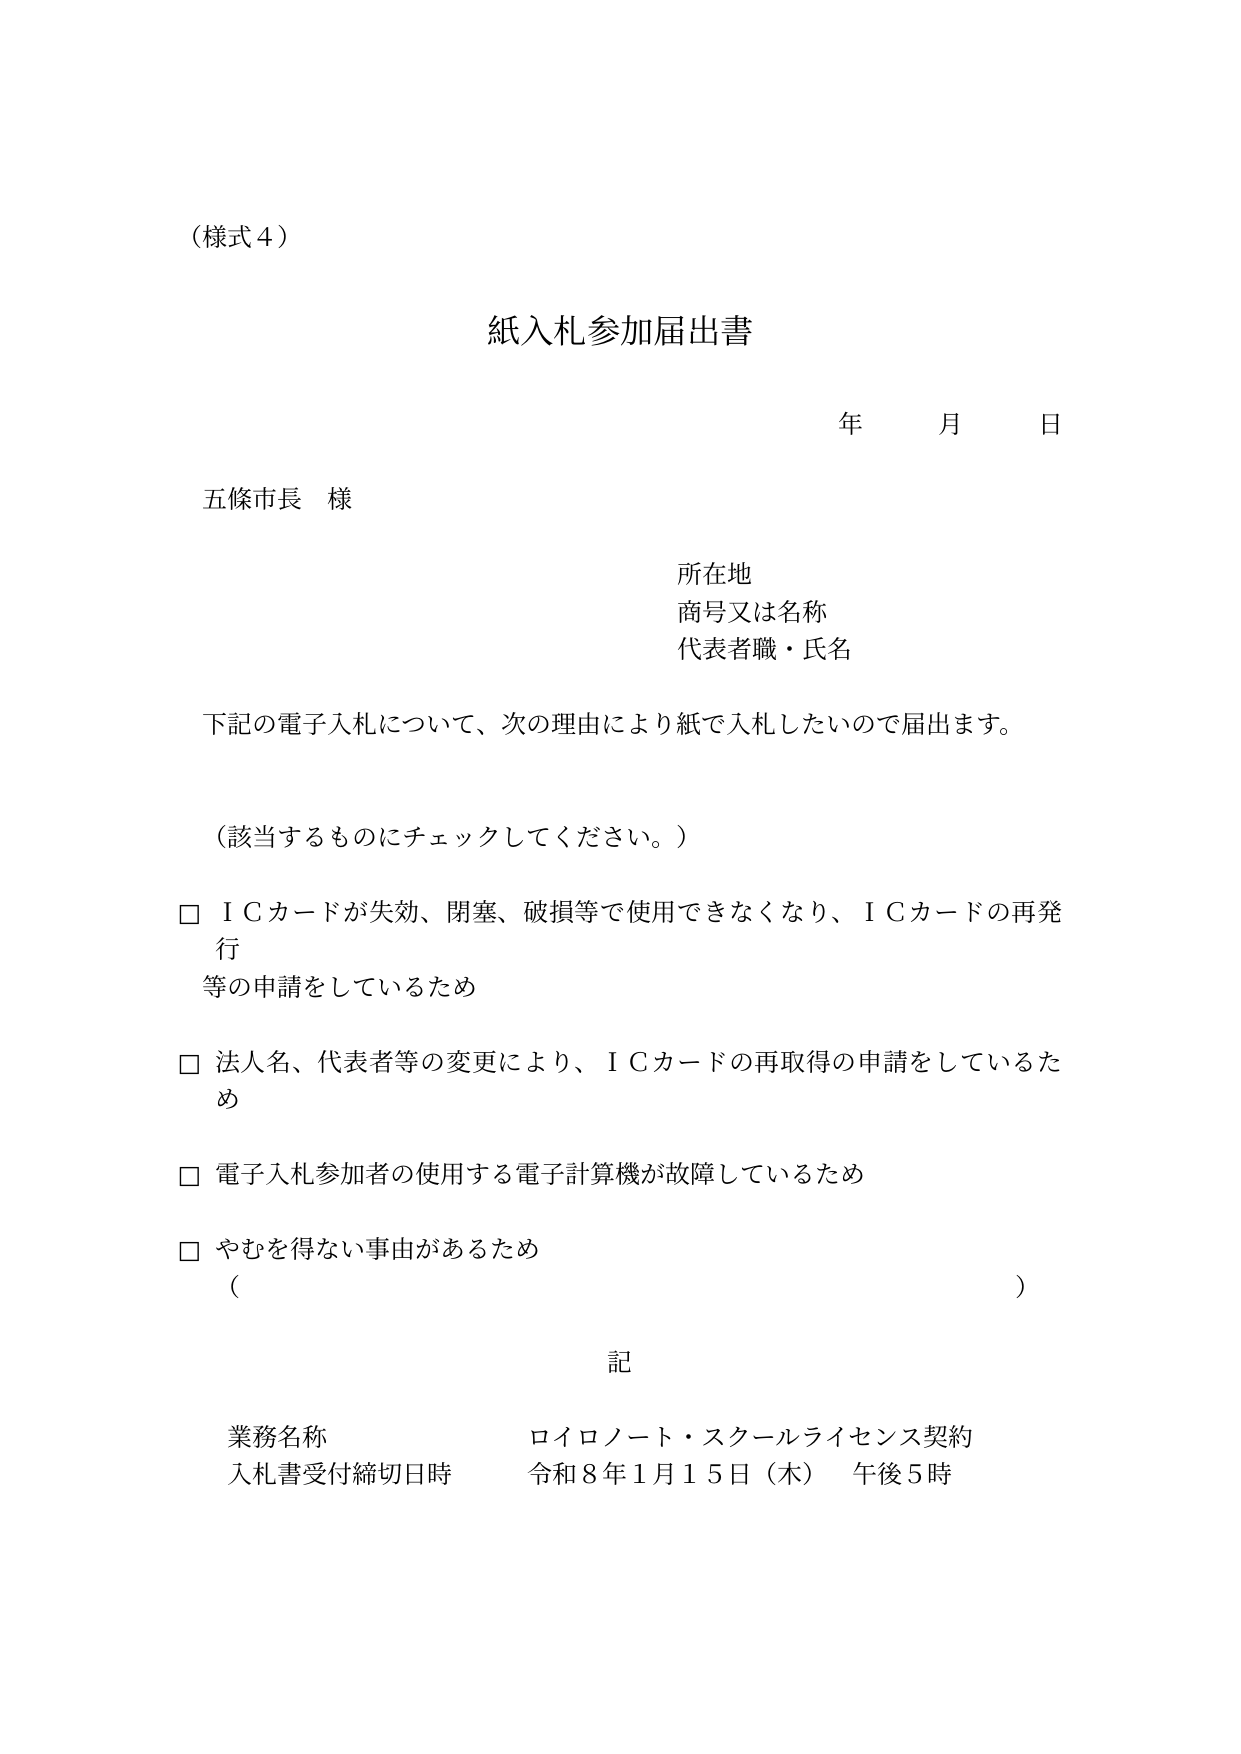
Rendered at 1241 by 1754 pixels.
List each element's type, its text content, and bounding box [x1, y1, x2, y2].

list 法人名、代表者等の変更により、ＩＣカードの再取得の申請をしているため [177, 1042, 1063, 1117]
text 等の申請をしているため [177, 967, 1063, 1004]
list やむを得ない事由があるため [177, 1229, 1063, 1267]
text 代表者職・氏名 [177, 629, 1063, 667]
text 入札書受付締切日時 令和８年１月１５日（木） 午後５時 [177, 1454, 1063, 1492]
text 年 月 日 [177, 404, 1063, 442]
text 業務名称 ロイロノート・スクールライセンス契約 [177, 1417, 1063, 1454]
text （該当するものにチェックしてください。） [177, 817, 1063, 854]
text （ ） [215, 1267, 1063, 1304]
list 電子入札参加者の使用する電子計算機が故障しているため [177, 1154, 1063, 1192]
text 五條市長 様 [177, 479, 1063, 517]
list ＩＣカードが失効、閉塞、破損等で使用できなくなり、ＩＣカードの再発行 [177, 892, 1063, 967]
text 商号又は名称 [177, 592, 1063, 629]
text 記 [177, 1342, 1063, 1379]
text （様式４） [177, 217, 1063, 254]
text 紙入札参加届出書 [177, 292, 1063, 367]
text 所在地 [177, 554, 1063, 592]
text 下記の電子入札について、次の理由により紙で入札したいので届出ます。 [177, 704, 1063, 742]
